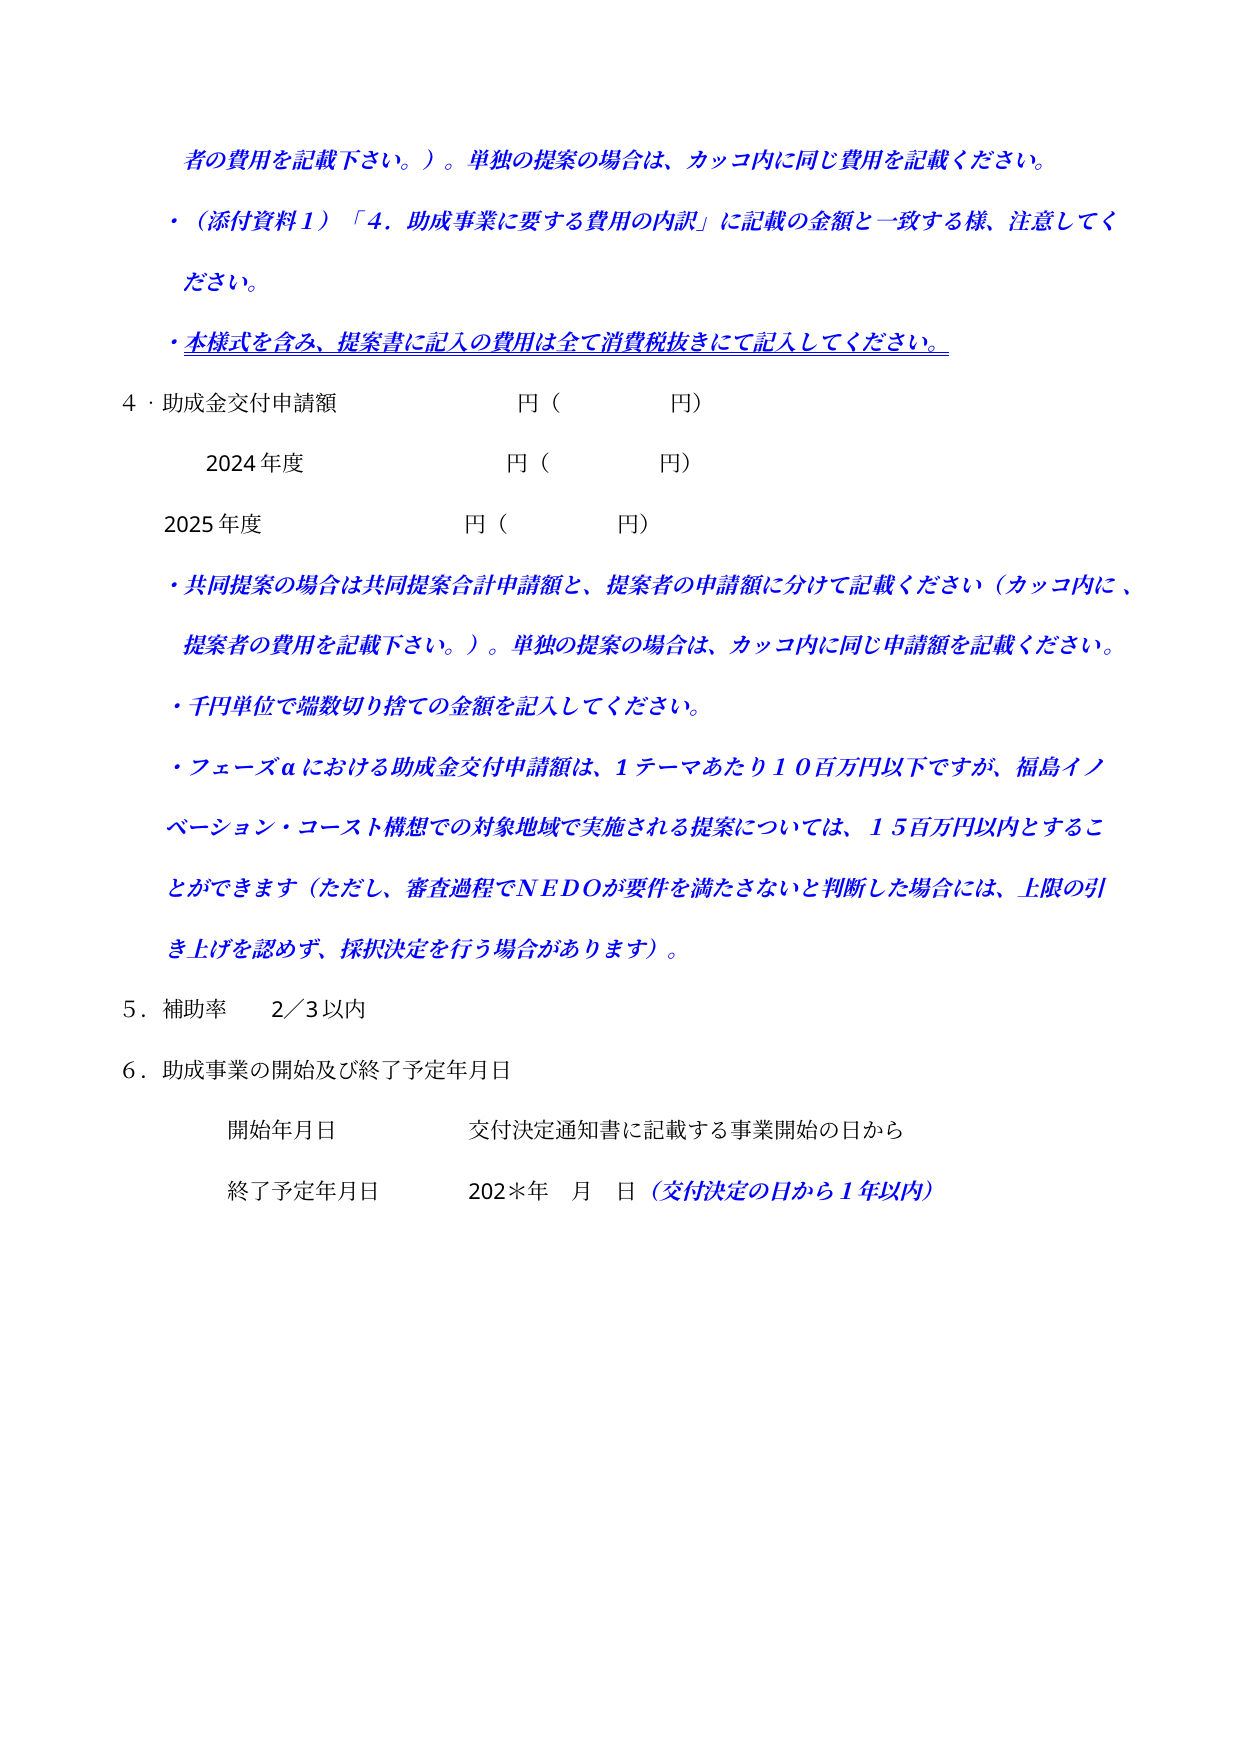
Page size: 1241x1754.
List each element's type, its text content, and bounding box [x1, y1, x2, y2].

text ・共同提案の場合は共同提案合計申請額と、提案者の申請額に分けて記載ください（カッコ内に、提案者の費用を記載下さい。）。単独の提案の場合は、カッコ内に同じ申請額を記載ください。 [161, 553, 1122, 675]
text 終了予定年月日 202＊年 月 日（交付決定の日から１年以内） [118, 1160, 1122, 1220]
text ５．補助率 2／3以内 [118, 978, 1122, 1038]
text ４．助成金交付申請額 円（ 円） [118, 372, 1122, 432]
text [161, 129, 1122, 190]
text ６．助成事業の開始及び終了予定年月日 [118, 1038, 1122, 1099]
text 開始年月日 交付決定通知書に記載する事業開始の日から [118, 1099, 1122, 1160]
text ・本様式を含み、提案書に記入の費用は全て消費税抜きにて記入してください。 [162, 311, 1107, 372]
text 2024年度 円（ 円） [118, 432, 1122, 493]
text ・千円単位で端数切り捨ての金額を記入してください。 [164, 675, 1107, 735]
text 2025年度 円（ 円） [118, 493, 1122, 553]
text ・（添付資料１）「４．助成事業に要する費用の内訳」に記載の金額と一致する様、注意してください。 [161, 190, 1122, 311]
text ・フェーズαにおける助成金交付申請額は、1テーマあたり１０百万円以下ですが、福島イノベーション・コースト構想での対象地域で実施される提案については、１５百万円以内とすることができます（ただし、審査過程でＮＥＤＯが要件を満たさないと判断した場合には、上限の引き上げを認めず、採択決定を行う場合があります）。 [164, 735, 1107, 978]
